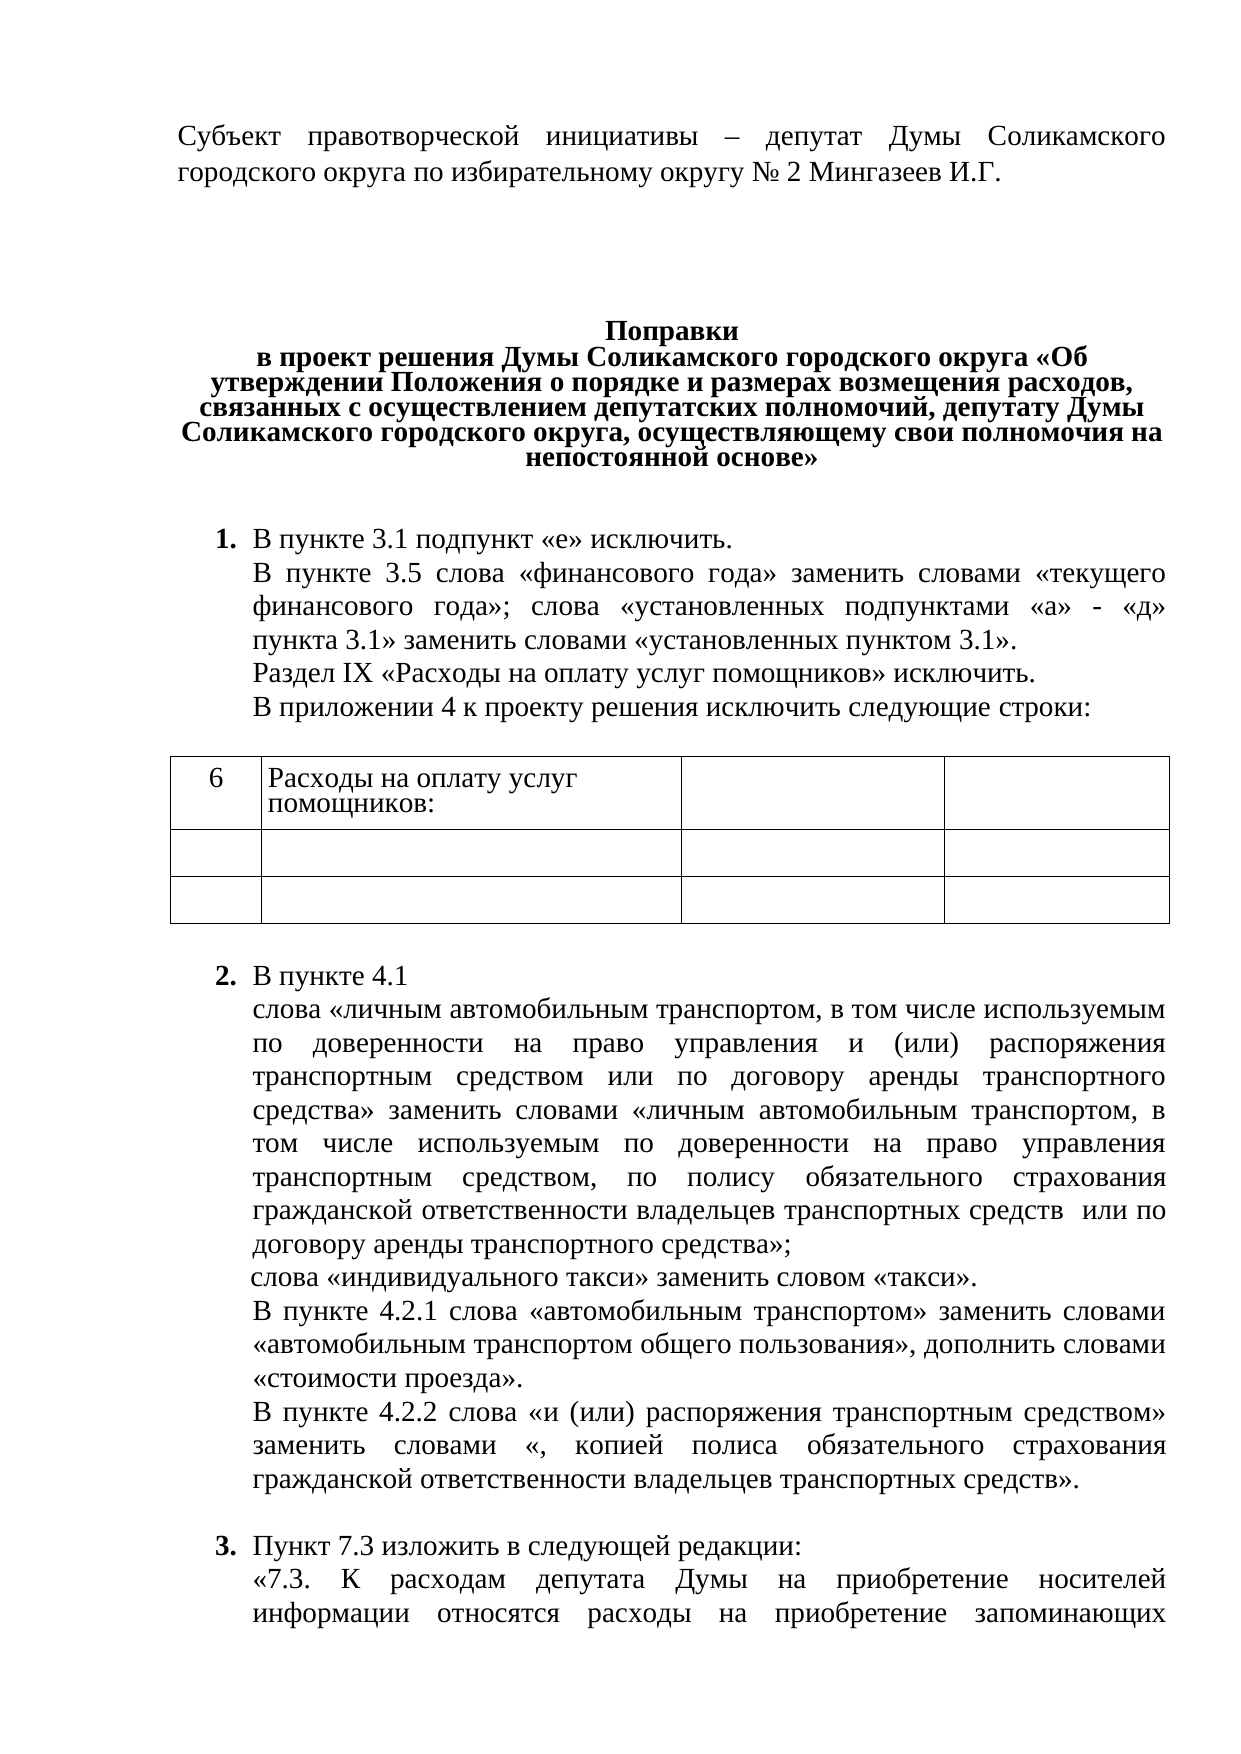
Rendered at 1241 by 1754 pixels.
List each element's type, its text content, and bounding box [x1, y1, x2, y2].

table_cell [682, 830, 944, 876]
table_cell [945, 830, 1169, 876]
text Поправки [177, 313, 1167, 346]
table_header Расходы на оплату услуг помощников: [262, 757, 681, 828]
table_cell [945, 877, 1169, 923]
table_header 6 [171, 757, 261, 828]
list слова «индивидуального такси» заменить словом «такси». [177, 1259, 1167, 1293]
list В пункте 3.1 подпункт «е» исключить. [215, 521, 1167, 555]
list В пункте 4.2.1 слова «автомобильным транспортом» заменить словами «автомобильным транспортом общего пользования», дополнить словами «стоимости проезда». [252, 1293, 1167, 1394]
table_cell [262, 877, 681, 923]
list В пункте 4.2.2 слова «и (или) распоряжения транспортным средством» заменить словами «, копией полиса обязательного страхования гражданской ответственности владельцев транспортных средств». [252, 1394, 1167, 1494]
list В пункте 3.5 слова «финансового года» заменить словами «текущего финансового года»; слова «установленных подпунктами «а» - «д» пункта 3.1» заменить словами «установленных пунктом 3.1». [252, 555, 1167, 656]
table_cell [171, 830, 261, 876]
text Субъект правотворческой инициативы – депутат Думы Соликамского городского округа по избирательному округу № 2 Мингазеев И.Г. [177, 118, 1167, 188]
table_cell [171, 877, 261, 923]
list Раздел IX «Расходы на оплату услуг помощников» исключить. [252, 656, 1167, 689]
text в проект решения Думы Соликамского городского округа «Об утверждении Положения о порядке и размерах возмещения расходов, связанных с осуществлением депутатских полномочий, депутату Думы Соликамского городского округа, осуществляющему свои полномочия на непостоянной основе» [177, 346, 1167, 471]
table_cell [682, 877, 944, 923]
list слова «личным автомобильным транспортом, в том числе используемым по доверенности на право управления и (или) распоряжения транспортным средством или по договору аренды транспортного средства» заменить словами «личным автомобильным транспортом, в том числе используемым по доверенности на право управления транспортным средством, по полису обязательного страхования гражданской ответственности владельцев транспортных средств или по договору аренды транспортного средства»; [252, 991, 1167, 1259]
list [252, 1561, 1167, 1628]
table_cell [262, 830, 681, 876]
list В приложении 4 к проекту решения исключить следующие строки: [252, 689, 1167, 723]
list Пункт 7.3 изложить в следующей редакции: [215, 1528, 1167, 1561]
table_header [945, 757, 1169, 828]
list В пункте 4.1 [215, 958, 1167, 991]
table_header [682, 757, 944, 828]
